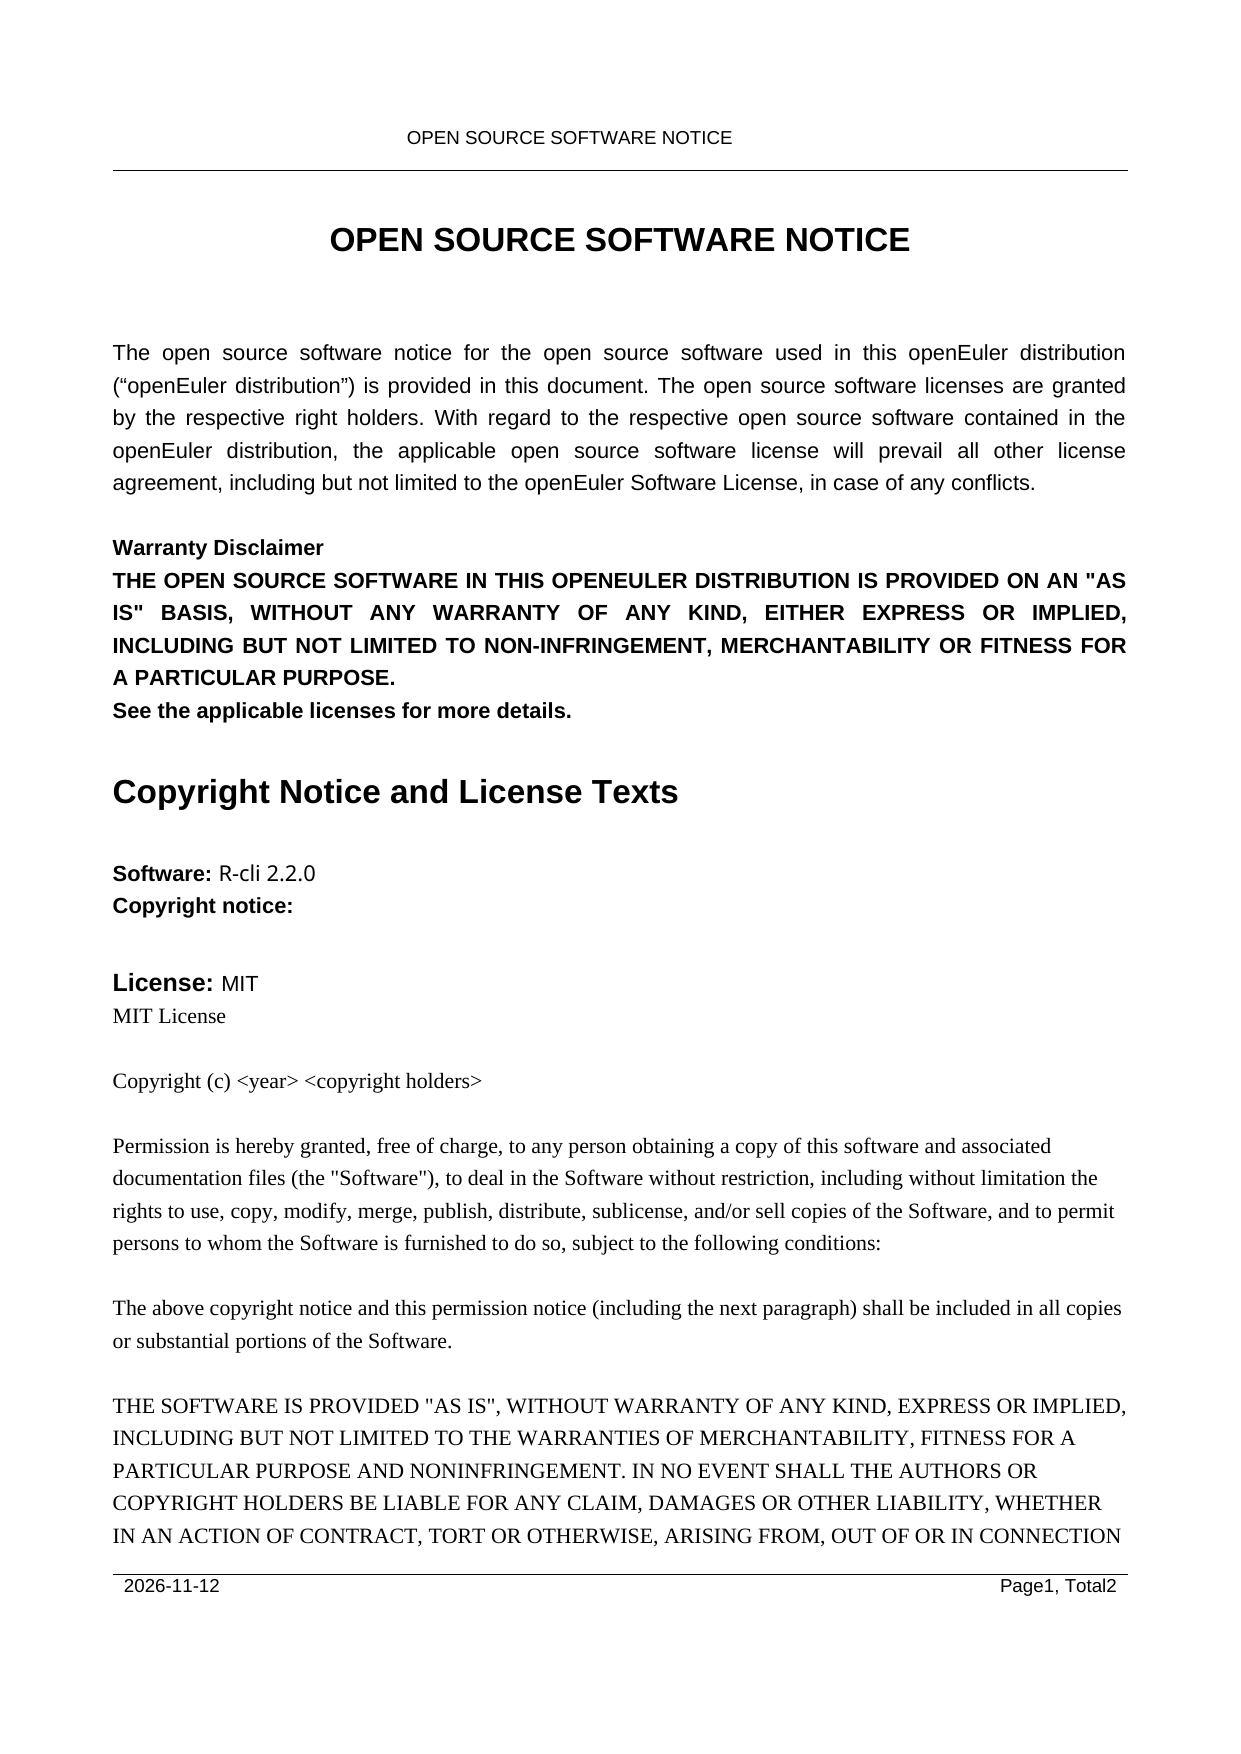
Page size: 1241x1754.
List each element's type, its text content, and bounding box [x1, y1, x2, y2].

text Warranty Disclaimer [112, 531, 1128, 564]
text OPEN SOURCE SOFTWARE NOTICE [112, 206, 1128, 271]
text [112, 999, 1128, 1551]
text License: MIT [112, 966, 1128, 999]
title Software: R-cli 2.2.0 [112, 856, 1128, 889]
text Copyright notice: [112, 889, 1128, 921]
text Copyright Notice and License Texts [112, 759, 1128, 824]
text THE OPEN SOURCE SOFTWARE IN THIS OPENEULER DISTRIBUTION IS PROVIDED ON AN "AS IS" BASIS, WITHOUT ANY WARRANTY OF ANY KIND, EITHER EXPRESS OR IMPLIED, INCLUDING BUT NOT LIMITED TO NON-INFRINGEMENT, MERCHANTABILITY OR FITNESS FOR A PARTICULAR PURPOSE. See the applicable licenses for more details. [112, 564, 1128, 726]
text The open source software notice for the open source software used in this openEuler distribution (“openEuler distribution”) is provided in this document. The open source software licenses are granted by the respective right holders. With regard to the respective open source software contained in the openEuler distribution, the applicable open source software license will prevail all other license agreement, including but not limited to the openEuler Software License, in case of any conflicts. [112, 336, 1128, 499]
